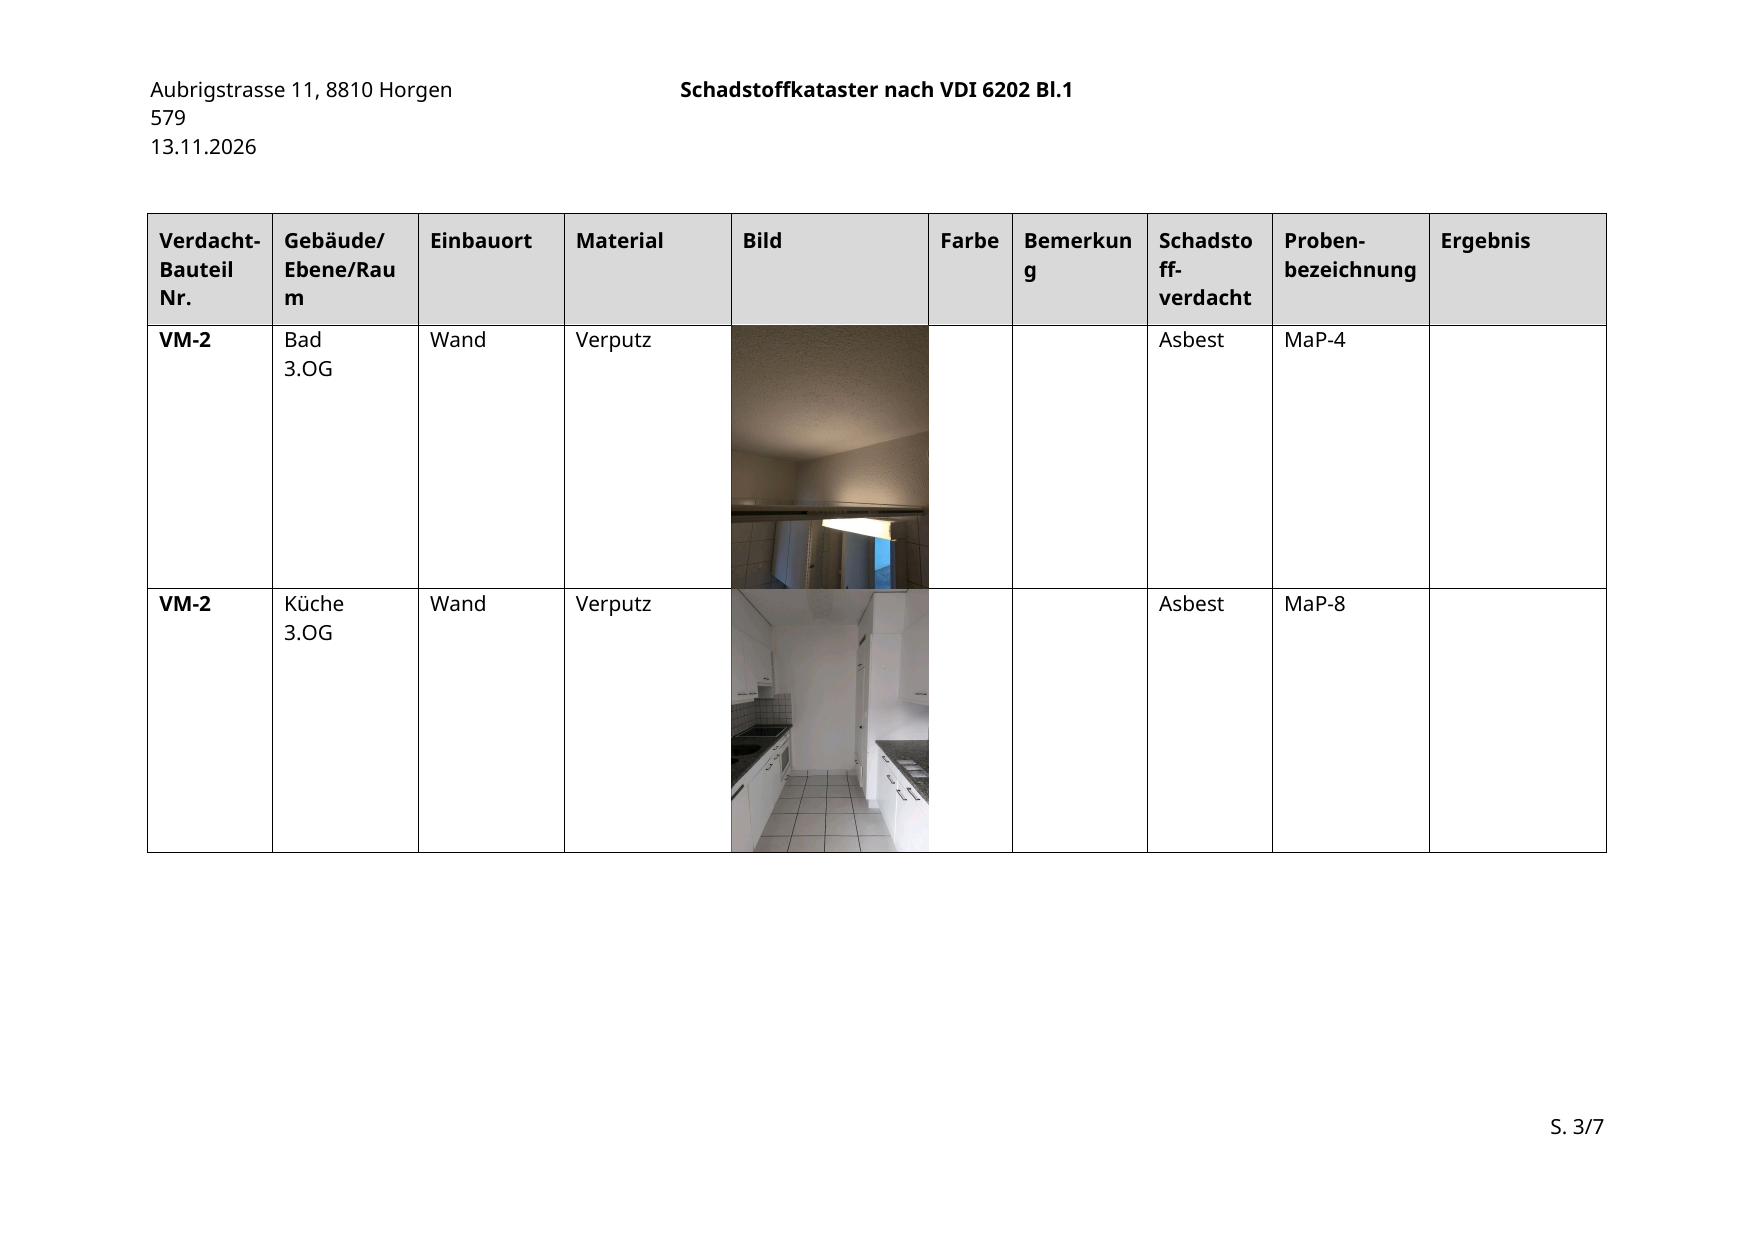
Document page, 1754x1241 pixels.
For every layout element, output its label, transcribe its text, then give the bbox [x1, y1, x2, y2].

table_cell [929, 326, 1012, 588]
table_cell Wand [419, 326, 564, 588]
table_cell MaP-4 [1273, 326, 1429, 588]
table_header Ergebnis [1430, 214, 1606, 324]
table_cell Verputz [565, 326, 731, 588]
table_cell [1013, 326, 1147, 588]
table_header Gebäude/ Ebene/Raum [273, 214, 418, 324]
table_cell MaP-8 [1273, 589, 1429, 852]
table_cell Küche 3.OG [273, 589, 418, 852]
table_cell Asbest [1148, 326, 1272, 588]
picture [731, 325, 929, 852]
table_cell VM-2 [148, 326, 272, 588]
table_cell Wand [419, 589, 564, 852]
table_header Verdacht-Bauteil Nr. [148, 214, 272, 324]
table_header Einbauort [419, 214, 564, 324]
table_cell [929, 589, 1012, 852]
table_header Farbe [929, 214, 1012, 324]
table_header Bild [732, 214, 928, 324]
table_header Schadstoff-verdacht [1148, 214, 1272, 324]
table_cell Verputz [565, 589, 731, 852]
table_cell [1013, 589, 1147, 852]
table_cell [1430, 589, 1606, 852]
table_header Bemerkung [1013, 214, 1147, 324]
table_header Material [565, 214, 731, 324]
table_cell Asbest [1148, 589, 1272, 852]
table_cell [1430, 326, 1606, 588]
table_cell Bad 3.OG [273, 326, 418, 588]
table_cell VM-2 [148, 589, 272, 852]
table_header Proben-bezeichnung [1273, 214, 1429, 324]
